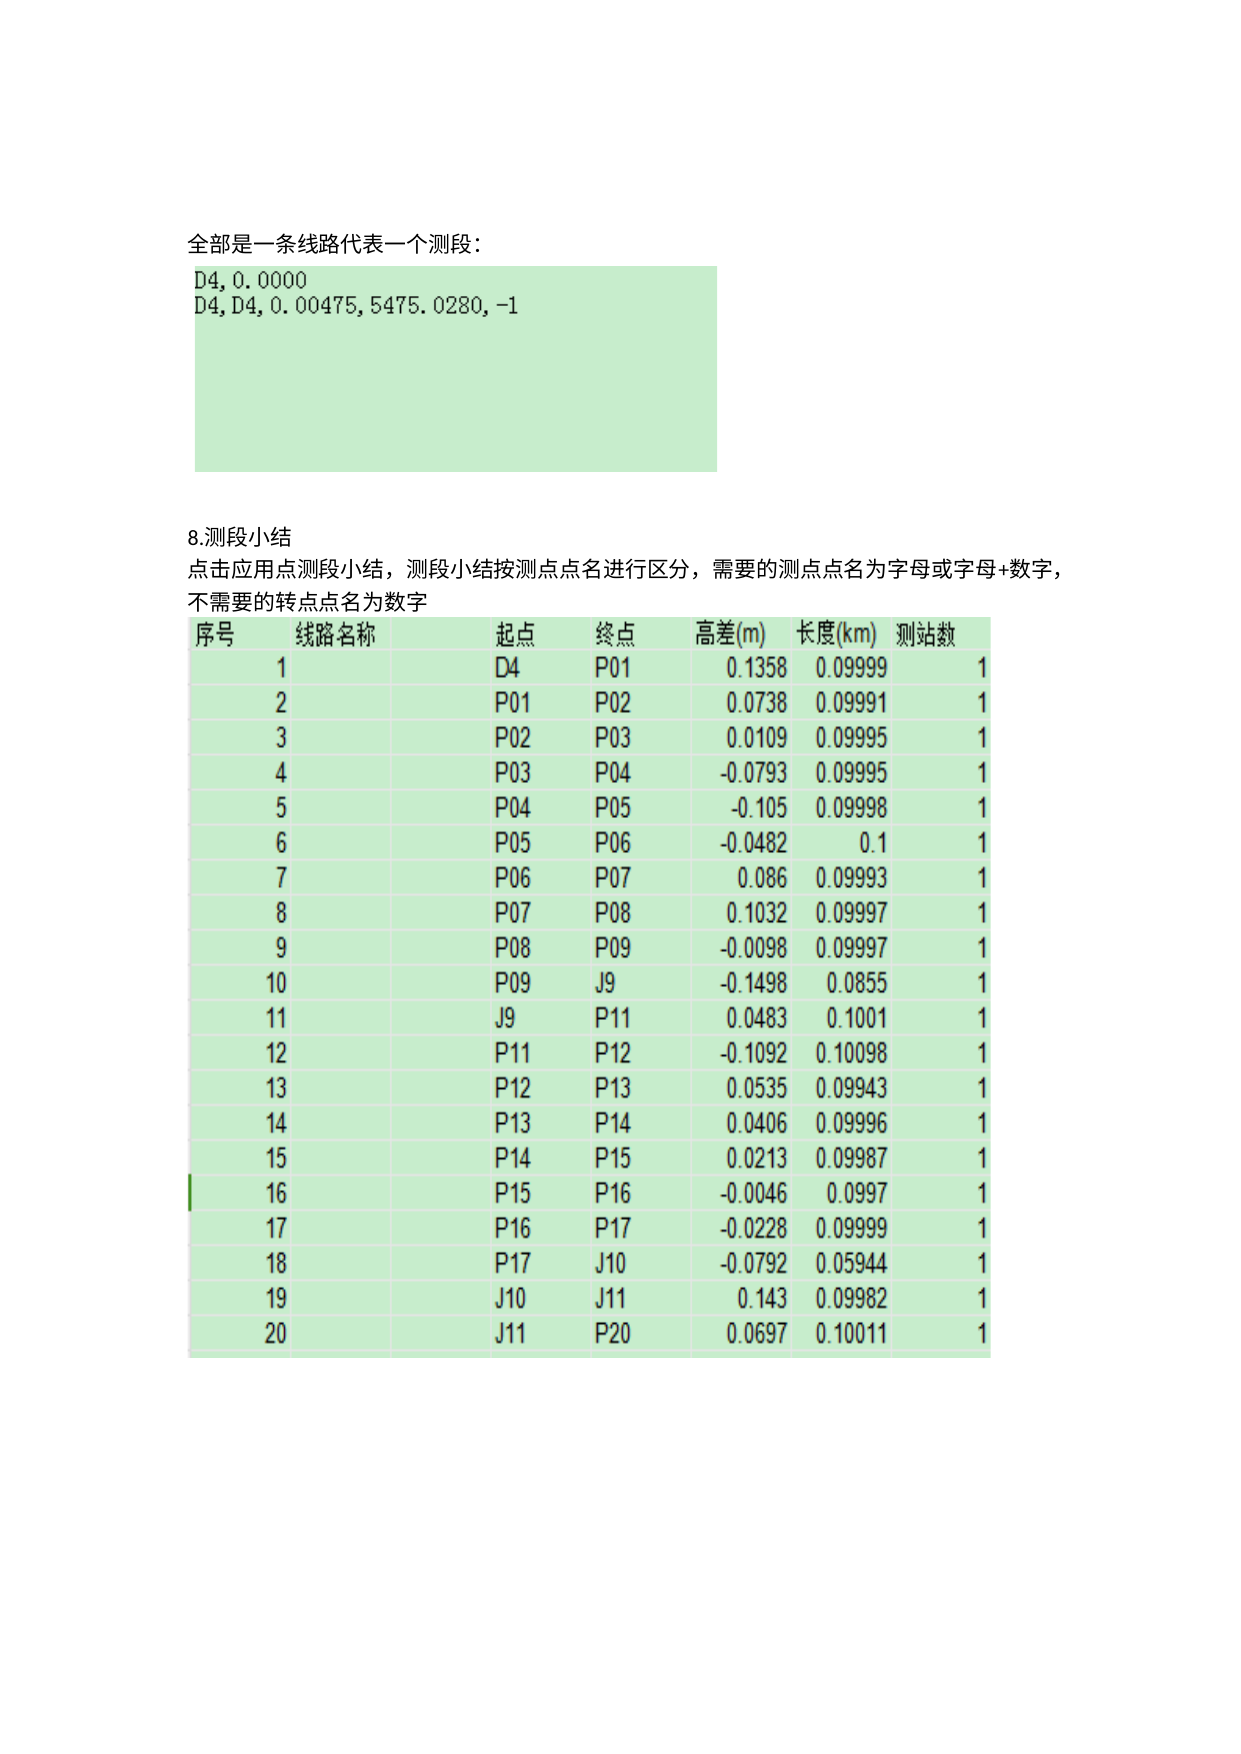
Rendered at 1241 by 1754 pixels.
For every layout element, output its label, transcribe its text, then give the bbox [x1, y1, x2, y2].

picture [194, 266, 718, 472]
text 点击应用点测段小结，测段小结按测点点名进行区分，需要的测点点名为字母或字母+数字，不需要的转点点名为数字 [187, 552, 1053, 617]
picture [187, 617, 991, 1358]
text 全部是一条线路代表一个测段： [187, 227, 1053, 259]
text 8.测段小结 [187, 519, 1053, 552]
